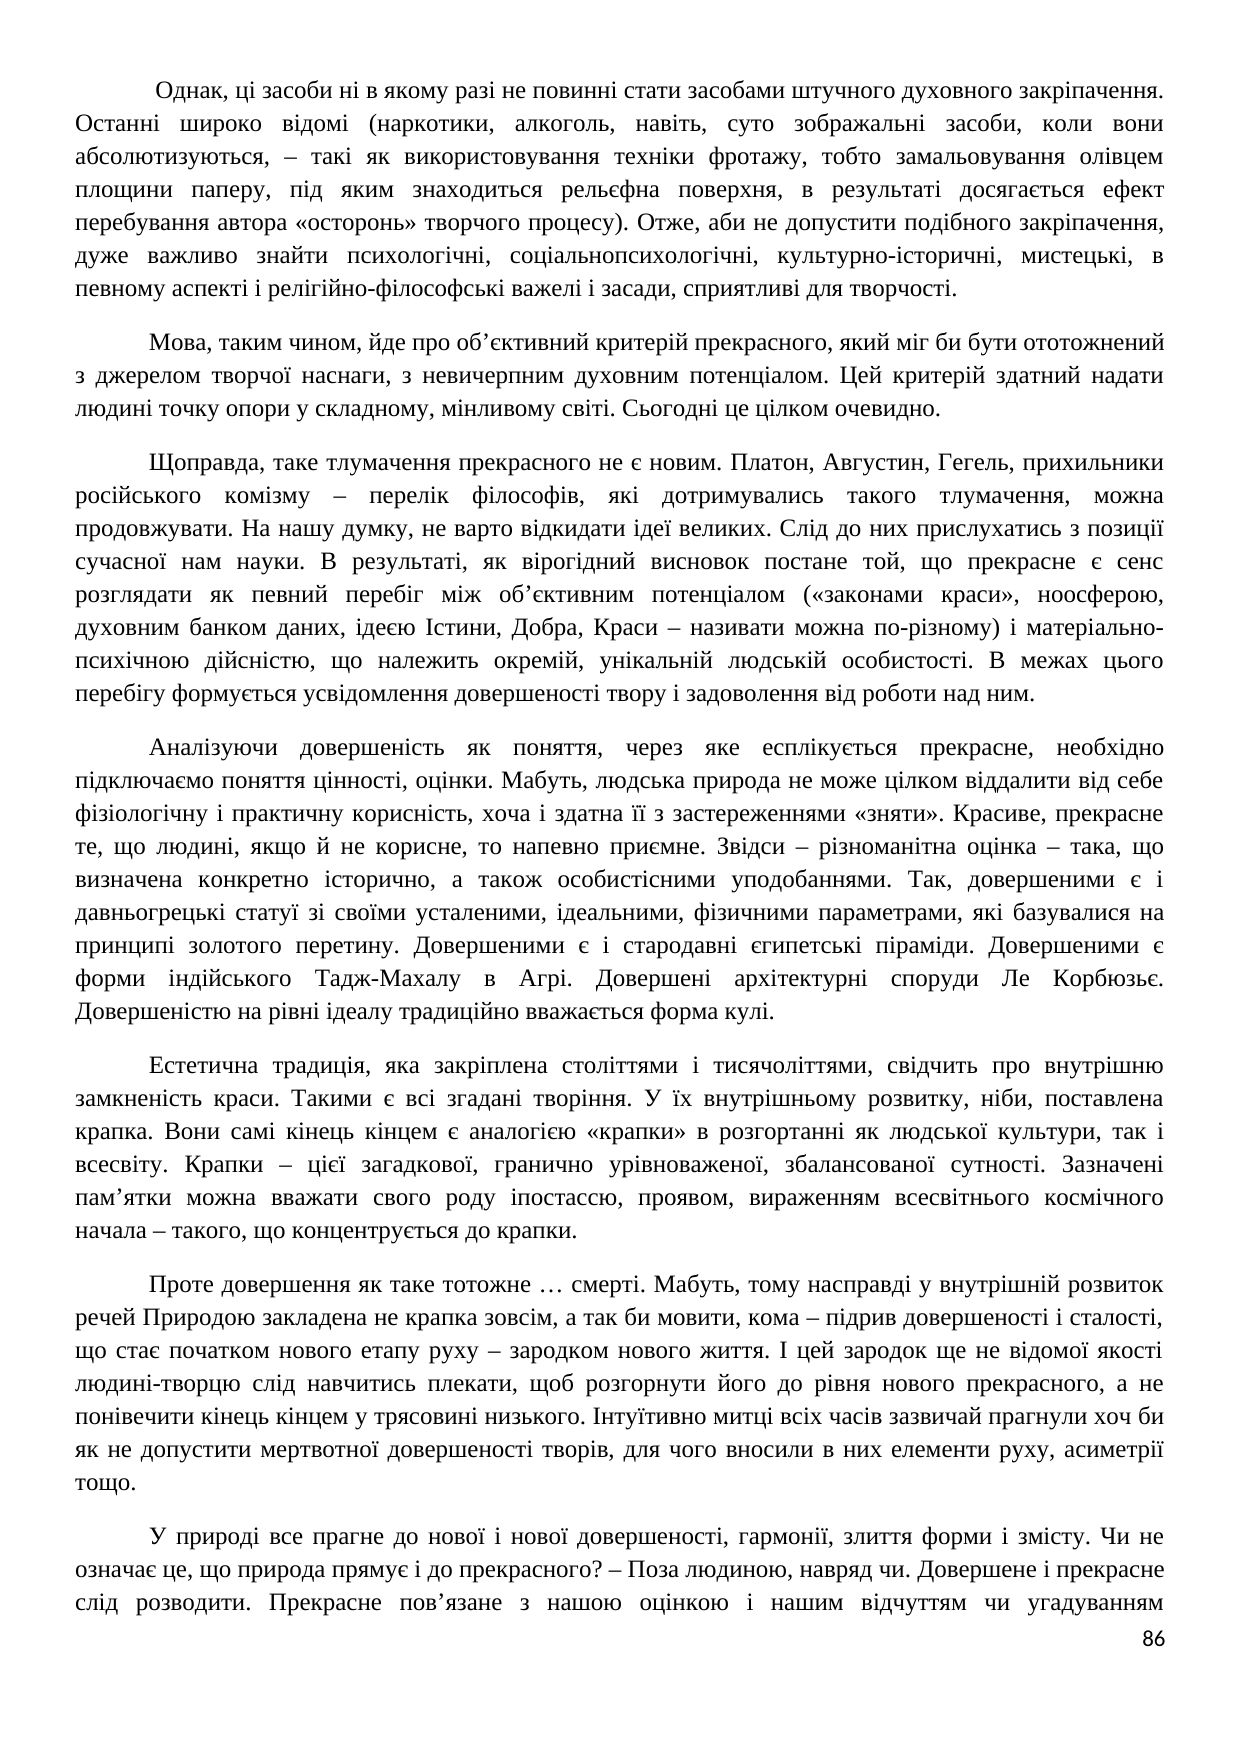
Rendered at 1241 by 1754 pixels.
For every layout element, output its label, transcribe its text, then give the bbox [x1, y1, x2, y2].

text Аналізуючи довершеність як поняття, через яке есплікується прекрасне, необхідно підключаємо поняття цінності, оцінки. Мабуть, людська природа не може цілком віддалити від себе фізіологічну і практичну корисність, хоча і здатна її з застереженнями «зняти». Красиве, прекрасне те, що людині, якщо й не корисне, то напевно приємне. Звідси – різноманітна оцінка – така, що визначена конкретно історично, а також особистісними уподобаннями. Так, довершеними є і давньогрецькі статуї зі своїми усталеними, ідеальними, фізичними параметрами, які базувалися на принципі золотого перетину. Довершеними є і стародавні єгипетські піраміди. Довершеними є форми індійського Тадж-Махалу в Агрі. Довершені архітектурні споруди Ле Корбюзьє. Довершеністю на рівні ідеалу традиційно вважається форма кулі. [75, 732, 1165, 1025]
text Мова, таким чином, йде про об’єктивний критерій прекрасного, який міг би бути ототожнений з джерелом творчої наснаги, з невичерпним духовним потенціалом. Цей критерій здатний надати людині точку опори у складному, мінливому світі. Сьогодні це цілком очевидно. [75, 327, 1165, 422]
text Естетична традиція, яка закріплена століттями і тисячоліттями, свідчить про внутрішню замкненість краси. Такими є всі згадані творіння. У їх внутрішньому розвитку, ніби, поставлена крапка. Вони самі кінець кінцем є аналогією «крапки» в розгортанні як людської культури, так і всесвіту. Крапки – цієї загадкової, гранично урівноваженої, збалансованої сутності. Зазначені пам’ятки можна вважати свого роду іпостассю, проявом, вираженням всесвітнього космічного начала – такого, що концентрується до крапки. [75, 1050, 1165, 1244]
text Однак, ці засоби ні в якому разі не повинні стати засобами штучного духовного закріпачення. Останні широко відомі (наркотики, алкоголь, навіть, суто зображальні засоби, коли вони абсолютизуються, – такі як використовування техніки фротажу, тобто замальовування олівцем площини паперу, під яким знаходиться рельєфна поверхня, в результаті досягається ефект перебування автора «осторонь» творчого процесу). Отже, аби не допустити подібного закріпачення, дуже важливо знайти психологічні, соціальнопсихологічні, культурно-історичні, мистецькі, в певному аспекті і релігійно-філософські важелі і засади, сприятливі для творчості. [75, 75, 1165, 302]
text Проте довершення як таке тотожне … смерті. Мабуть, тому насправді у внутрішній розвиток речей Природою закладена не крапка зовсім, а так би мовити, кома – підрив довершеності і сталості, що стає початком нового етапу руху – зародком нового життя. І цей зародок ще не відомої якості людині-творцю слід навчитись плекати, щоб розгорнути його до рівня нового прекрасного, а не понівечити кінець кінцем у трясовині низького. Інтуїтивно митці всіх часів зазвичай прагнули хоч би як не допустити мертвотної довершеності творів, для чого вносили в них елементи руху, асиметрії тощо. [75, 1269, 1165, 1496]
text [75, 1521, 1165, 1616]
text Щоправда, таке тлумачення прекрасного не є новим. Платон, Августин, Гегель, прихильники російського комізму – перелік філософів, які дотримувались такого тлумачення, можна продовжувати. На нашу думку, не варто відкидати ідеї великих. Слід до них прислухатись з позиції сучасної нам науки. В результаті, як вірогідний висновок постане той, що прекрасне є сенс розглядати як певний перебіг між об’єктивним потенціалом («законами краси», ноосферою, духовним банком даних, ідеєю Істини, Добра, Краси – називати можна по-різному) і матеріально-психічною дійсністю, що належить окремій, унікальній людській особистості. В межах цього перебігу формується усвідомлення довершеності твору і задоволення від роботи над ним. [75, 447, 1165, 707]
